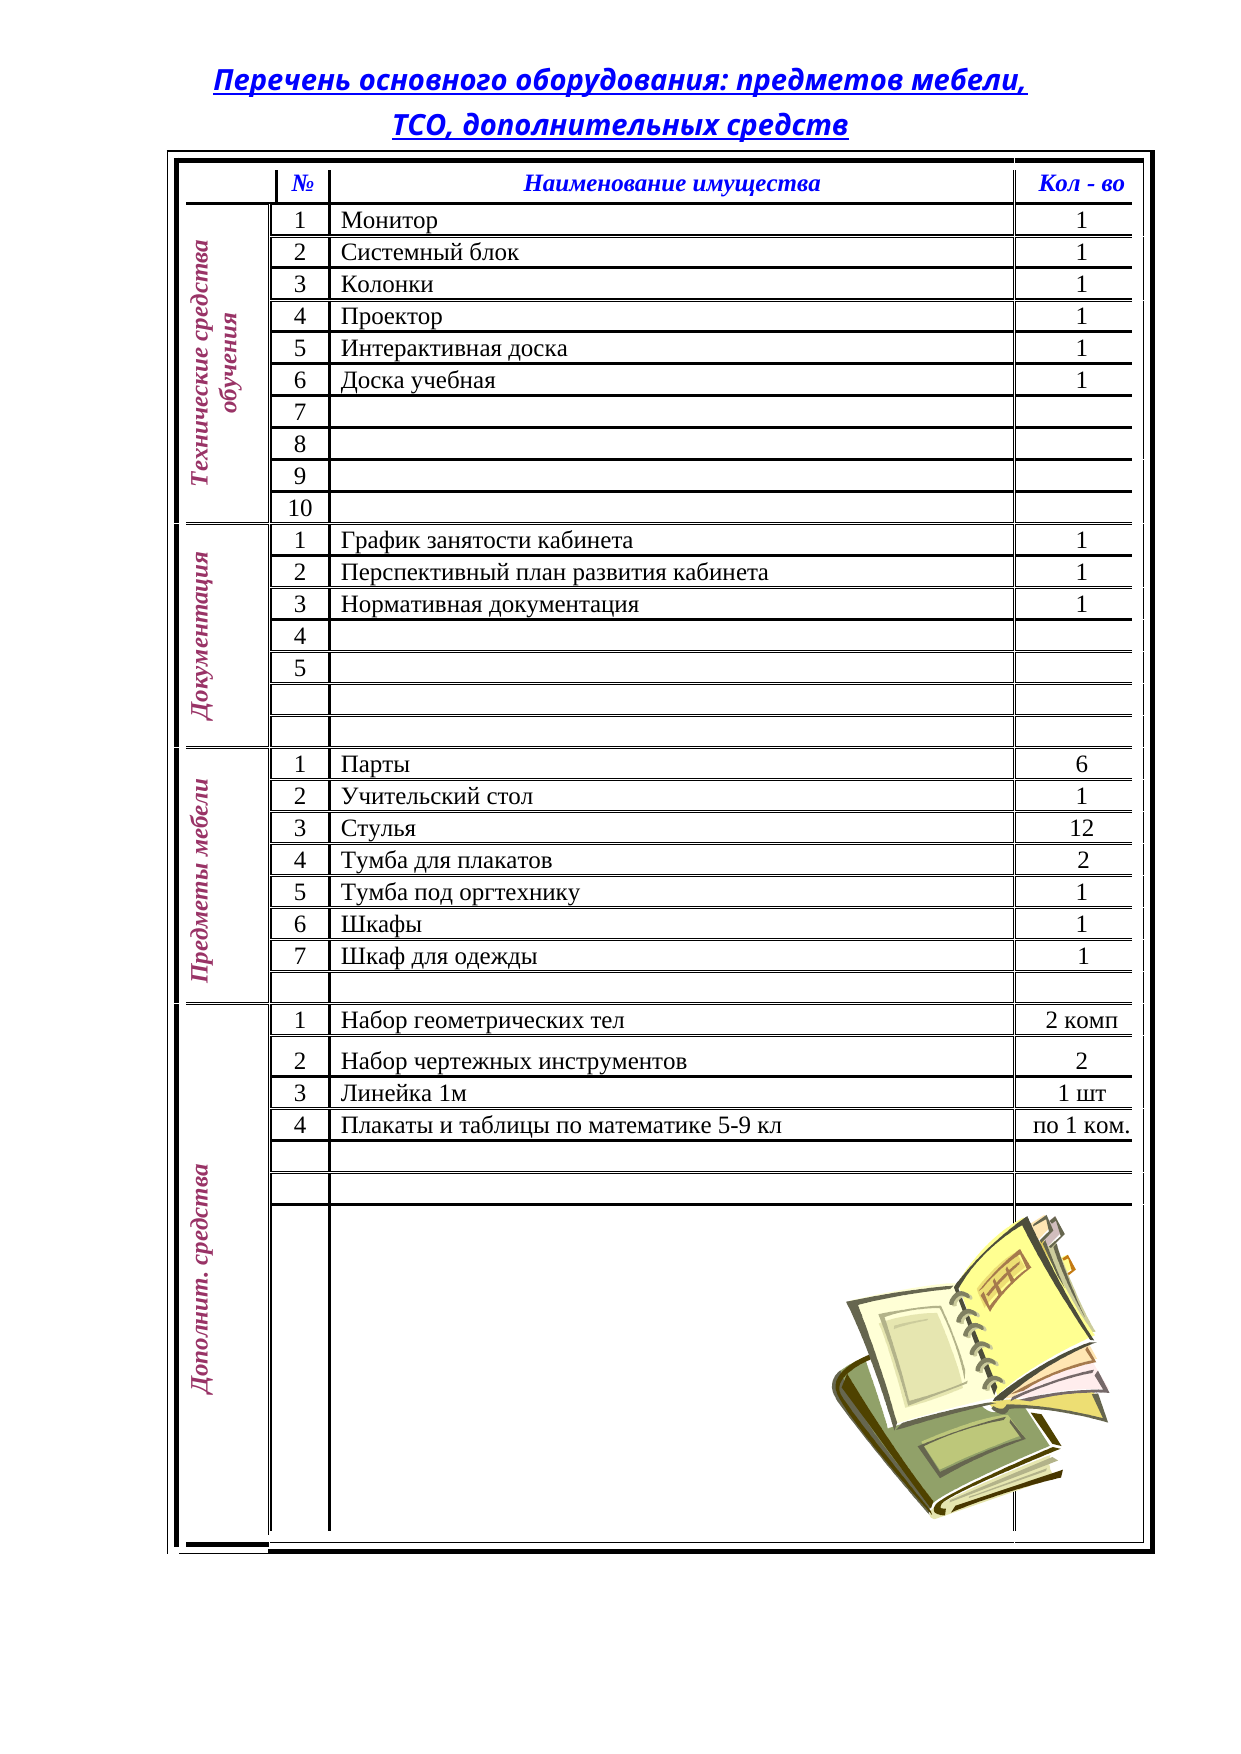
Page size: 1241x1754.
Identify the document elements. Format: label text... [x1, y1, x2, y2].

table_cell Документация [173, 522, 270, 746]
table_cell 1 [1016, 266, 1143, 298]
table_cell 12 [1015, 810, 1149, 842]
table_cell 10 [272, 493, 328, 522]
table_cell 5 [272, 653, 328, 682]
table_cell Системный блок [331, 238, 1013, 266]
table_cell [331, 429, 1013, 458]
table_cell [331, 1142, 1013, 1171]
table_cell 3 [272, 589, 328, 618]
table_cell 9 [272, 461, 328, 490]
table_cell 2 [272, 557, 328, 586]
table_cell 7 [272, 397, 328, 426]
table_cell 1 [1015, 522, 1149, 554]
table_cell 2 [272, 781, 328, 810]
table_cell График занятости кабинета [331, 525, 1013, 554]
table_cell 4 [272, 621, 328, 650]
table_cell Доска учебная [331, 365, 1013, 394]
table_cell [1016, 426, 1143, 458]
table_cell [272, 717, 328, 746]
table_cell 3 [272, 813, 328, 842]
table_cell 6 [272, 909, 328, 938]
table_cell Парты [331, 749, 1013, 778]
table_cell 1 шт [1016, 1075, 1143, 1107]
table_header Наименование имущества [329, 163, 1014, 202]
table_cell Перспективный план развития кабинета [331, 557, 1013, 586]
table_cell 2 [1016, 1034, 1143, 1075]
table_cell 2 [272, 1037, 328, 1075]
table_cell 2 комп [1015, 1002, 1149, 1033]
table_cell 6 [272, 365, 328, 394]
table_cell [1144, 394, 1149, 426]
table_cell Дополнит. средства [173, 1002, 270, 1542]
table_cell Нормативная документация [331, 589, 1013, 618]
table_cell 1 [1016, 202, 1143, 234]
table_cell 1 [272, 525, 328, 554]
table_cell 1 [1016, 298, 1143, 330]
table_header [179, 163, 276, 202]
table_cell [1016, 1139, 1143, 1171]
table_cell 1 [1015, 586, 1149, 618]
table_cell [331, 397, 1013, 426]
table_header Кол - во [1015, 152, 1149, 202]
table_header № [276, 163, 329, 202]
table_cell [1144, 490, 1149, 522]
table_cell [331, 621, 1013, 650]
table_cell 1 [1016, 234, 1143, 266]
table_cell Шкафы [331, 909, 1013, 938]
table_cell 1 [1015, 778, 1149, 810]
table_cell 1 [272, 205, 328, 234]
table_cell Набор чертежных инструментов [331, 1037, 1013, 1075]
table_cell по 1 ком. [1015, 1107, 1149, 1139]
table_cell [331, 493, 1013, 522]
table_cell [1016, 490, 1143, 522]
table_cell 3 [272, 1078, 328, 1107]
table_cell [272, 973, 328, 1002]
table_cell 8 [272, 429, 328, 458]
text ТСО, дополнительных средств [89, 105, 1152, 144]
table_cell Тумба для плакатов [331, 845, 1013, 874]
table_cell 1 [1015, 906, 1149, 938]
table_header [173, 152, 276, 158]
table_cell 6 [1015, 746, 1149, 778]
table_cell Учительский стол [331, 781, 1013, 810]
table_cell 2 [1015, 842, 1149, 874]
table_cell 5 [272, 333, 328, 362]
table_cell Шкаф для одежды [331, 941, 1013, 969]
table_cell 4 [272, 302, 328, 330]
table_cell Интерактивная доска [331, 333, 1013, 362]
table_cell [331, 1174, 1013, 1203]
table_cell 1 [1016, 362, 1143, 394]
table_cell 1 [1016, 330, 1143, 362]
table_cell 2 [272, 238, 328, 266]
table_cell [270, 1206, 329, 1542]
table_cell Плакаты и таблицы по математике 5-9 кл [331, 1110, 1013, 1139]
table_cell 7 [272, 941, 328, 969]
table_cell [331, 461, 1013, 490]
table_cell [331, 973, 1013, 1002]
table_cell 1 [1015, 938, 1149, 969]
text Перечень основного оборудования: предметов мебели, [89, 59, 1152, 99]
table_cell 1 [272, 749, 328, 778]
table_cell [329, 1206, 1014, 1542]
table_cell Технические средства обучения [179, 202, 268, 522]
table_cell [1015, 650, 1149, 682]
table_cell [1144, 970, 1149, 1002]
table_cell 3 [272, 269, 328, 298]
table_cell [331, 685, 1013, 714]
table_cell Монитор [331, 205, 1013, 234]
table_cell Предметы мебели [173, 746, 270, 1002]
table_cell [1016, 618, 1149, 650]
table_cell [1015, 682, 1149, 714]
table_cell 1 [1016, 554, 1143, 586]
table_cell Набор геометрических тел [331, 1005, 1013, 1033]
table_cell Колонки [331, 269, 1013, 298]
table_cell [1016, 394, 1143, 426]
table_cell [1016, 970, 1143, 1002]
table_cell 4 [272, 845, 328, 874]
table_cell [331, 653, 1013, 682]
table_cell [272, 685, 328, 714]
table_cell [331, 717, 1013, 746]
table_cell [272, 1174, 328, 1203]
table_cell 4 [272, 1110, 328, 1139]
table_cell 1 [272, 1005, 328, 1033]
table_cell [1016, 458, 1149, 490]
table_cell [272, 1142, 328, 1171]
table_cell 5 [272, 877, 328, 906]
table_cell [1144, 426, 1149, 458]
table_cell 1 [1015, 874, 1149, 906]
table_cell Линейка 1м [331, 1078, 1013, 1107]
table_cell [1015, 1203, 1149, 1542]
table_cell [1144, 1139, 1149, 1171]
table_cell [1015, 714, 1149, 746]
table_cell Проектор [331, 302, 1013, 330]
table_cell Стулья [331, 813, 1013, 842]
table_cell Тумба под оргтехнику [331, 877, 1013, 906]
table_cell [1015, 1171, 1149, 1203]
